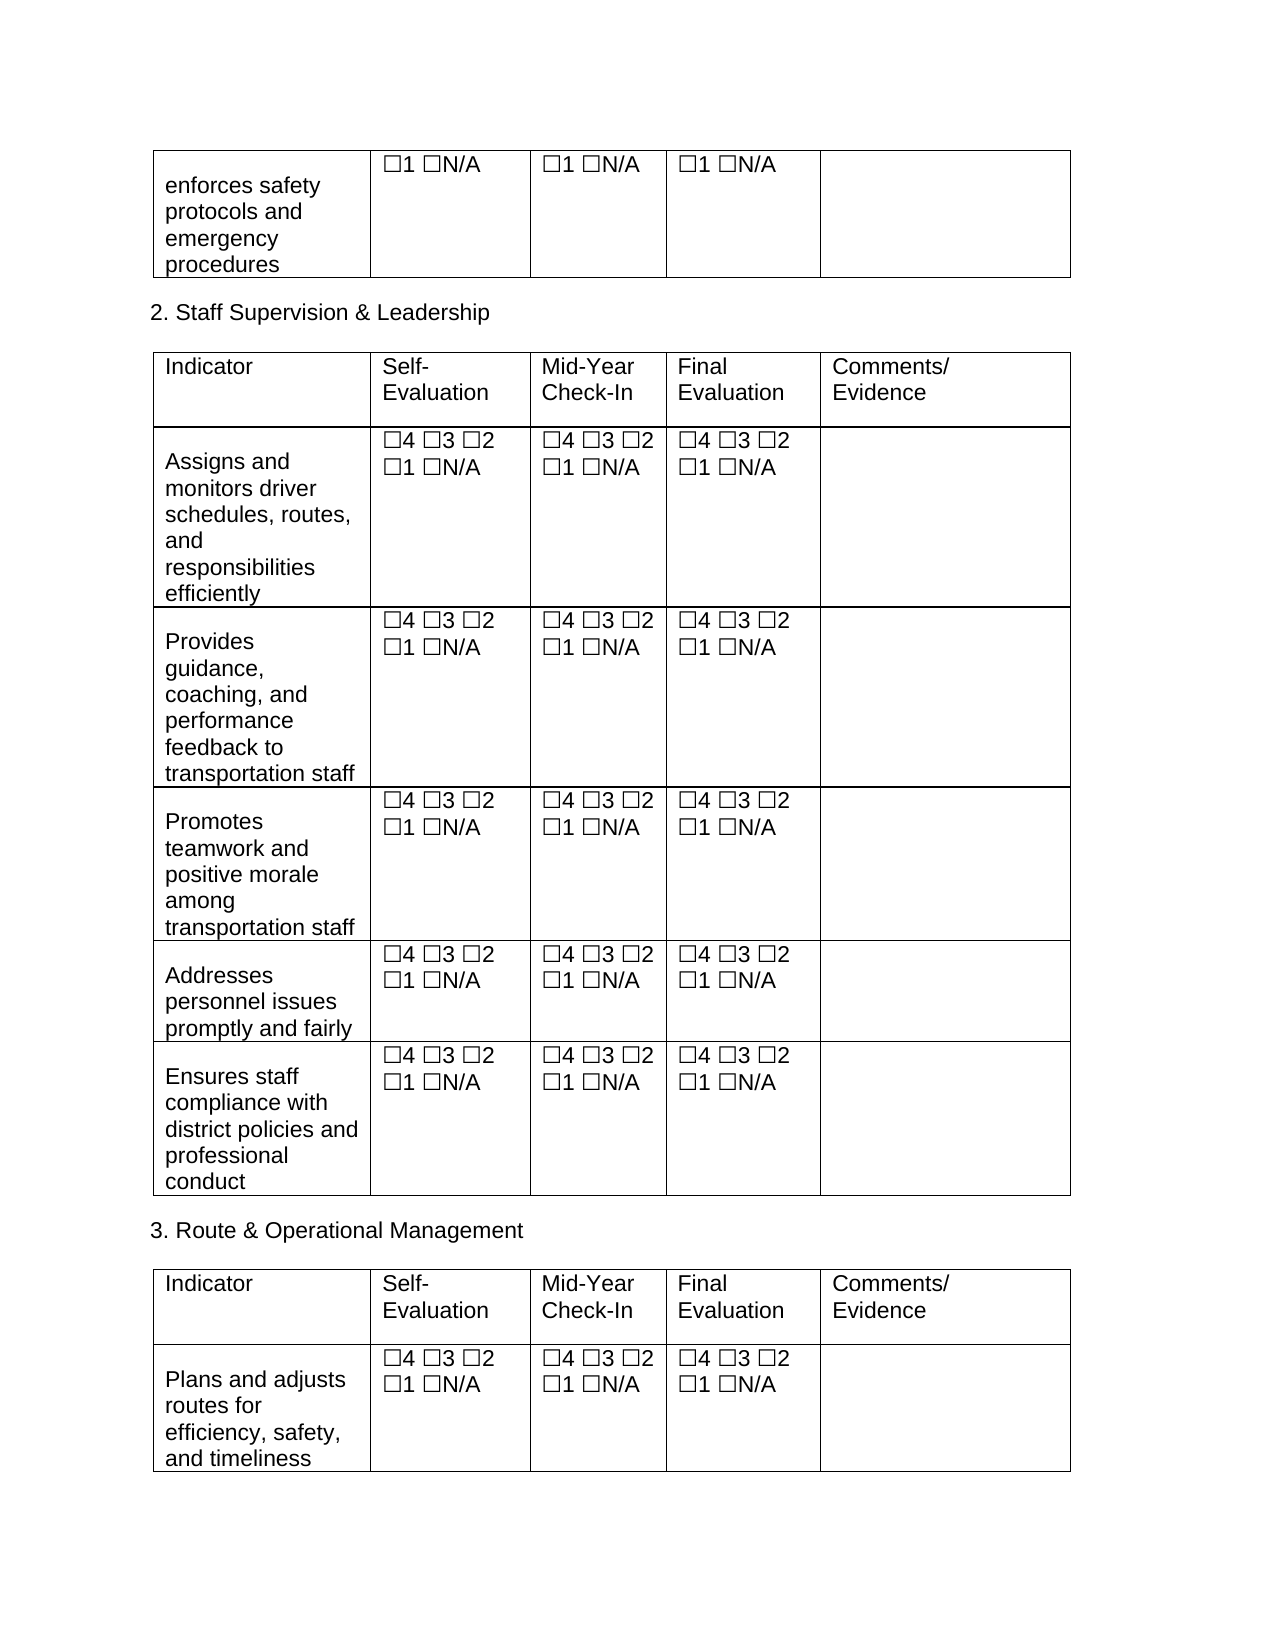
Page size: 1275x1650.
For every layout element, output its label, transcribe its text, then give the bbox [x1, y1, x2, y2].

table_header Final Evaluation [667, 1270, 820, 1344]
table_cell Assigns and monitors driver schedules, routes, and responsibilities efficiently [154, 428, 370, 606]
table_cell ☐4 ☐3 ☐2 ☐1 ☐N/A [371, 788, 530, 940]
table_cell ☐4 ☐3 ☐2 ☐1 ☐N/A [531, 428, 666, 606]
table_cell ☐4 ☐3 ☐2 ☐1 ☐N/A [667, 941, 820, 1041]
table_header Indicator [154, 353, 370, 426]
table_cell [154, 151, 370, 277]
table_cell Provides guidance, coaching, and performance feedback to transportation staff [154, 608, 370, 786]
table_cell [821, 428, 1070, 606]
table_cell ☐4 ☐3 ☐2 ☐1 ☐N/A [371, 941, 530, 1041]
table_cell ☐4 ☐3 ☐2 ☐1 ☐N/A [667, 1345, 820, 1471]
table_cell [821, 151, 1070, 277]
table_header Comments/ Evidence [821, 1270, 1070, 1344]
table_cell ☐4 ☐3 ☐2 ☐1 ☐N/A [531, 941, 666, 1041]
table_cell [821, 941, 1070, 1041]
text 3. Route & Operational Management [150, 1217, 1125, 1243]
table_cell Promotes teamwork and positive morale among transportation staff [154, 788, 370, 940]
table_cell ☐4 ☐3 ☐2 ☐1 ☐N/A [371, 428, 530, 606]
table_header Indicator [154, 1270, 370, 1344]
table_cell [821, 788, 1070, 940]
table_cell ☐4 ☐3 ☐2 ☐1 ☐N/A [667, 788, 820, 940]
table_cell ☐4 ☐3 ☐2 ☐1 ☐N/A [371, 151, 530, 277]
table_header Final Evaluation [667, 353, 820, 426]
table_cell [821, 1345, 1070, 1471]
table_cell ☐4 ☐3 ☐2 ☐1 ☐N/A [531, 608, 666, 786]
table_header Comments/ Evidence [821, 353, 1070, 426]
table_header Self- Evaluation [371, 1270, 530, 1344]
table_header Mid-Year Check-In [531, 353, 666, 426]
table_cell ☐4 ☐3 ☐2 ☐1 ☐N/A [531, 1042, 666, 1195]
table_cell ☐4 ☐3 ☐2 ☐1 ☐N/A [667, 151, 820, 277]
table_cell ☐4 ☐3 ☐2 ☐1 ☐N/A [371, 1042, 530, 1195]
table_cell ☐4 ☐3 ☐2 ☐1 ☐N/A [531, 1345, 666, 1471]
table_cell ☐4 ☐3 ☐2 ☐1 ☐N/A [667, 1042, 820, 1195]
table_cell ☐4 ☐3 ☐2 ☐1 ☐N/A [531, 151, 666, 277]
table_cell Addresses personnel issues promptly and fairly [154, 941, 370, 1041]
table_cell ☐4 ☐3 ☐2 ☐1 ☐N/A [371, 608, 530, 786]
table_cell ☐4 ☐3 ☐2 ☐1 ☐N/A [667, 608, 820, 786]
table_cell ☐4 ☐3 ☐2 ☐1 ☐N/A [371, 1345, 530, 1471]
table_cell [821, 1042, 1070, 1195]
table_header Mid-Year Check-In [531, 1270, 666, 1344]
text 2. Staff Supervision & Leadership [150, 299, 1125, 326]
table_cell ☐4 ☐3 ☐2 ☐1 ☐N/A [667, 428, 820, 606]
table_cell Ensures staff compliance with district policies and professional conduct [154, 1042, 370, 1195]
table_cell [821, 608, 1070, 786]
table_cell ☐4 ☐3 ☐2 ☐1 ☐N/A [531, 788, 666, 940]
table_cell Plans and adjusts routes for efficiency, safety, and timeliness [154, 1345, 370, 1471]
table_header Self- Evaluation [371, 353, 530, 426]
